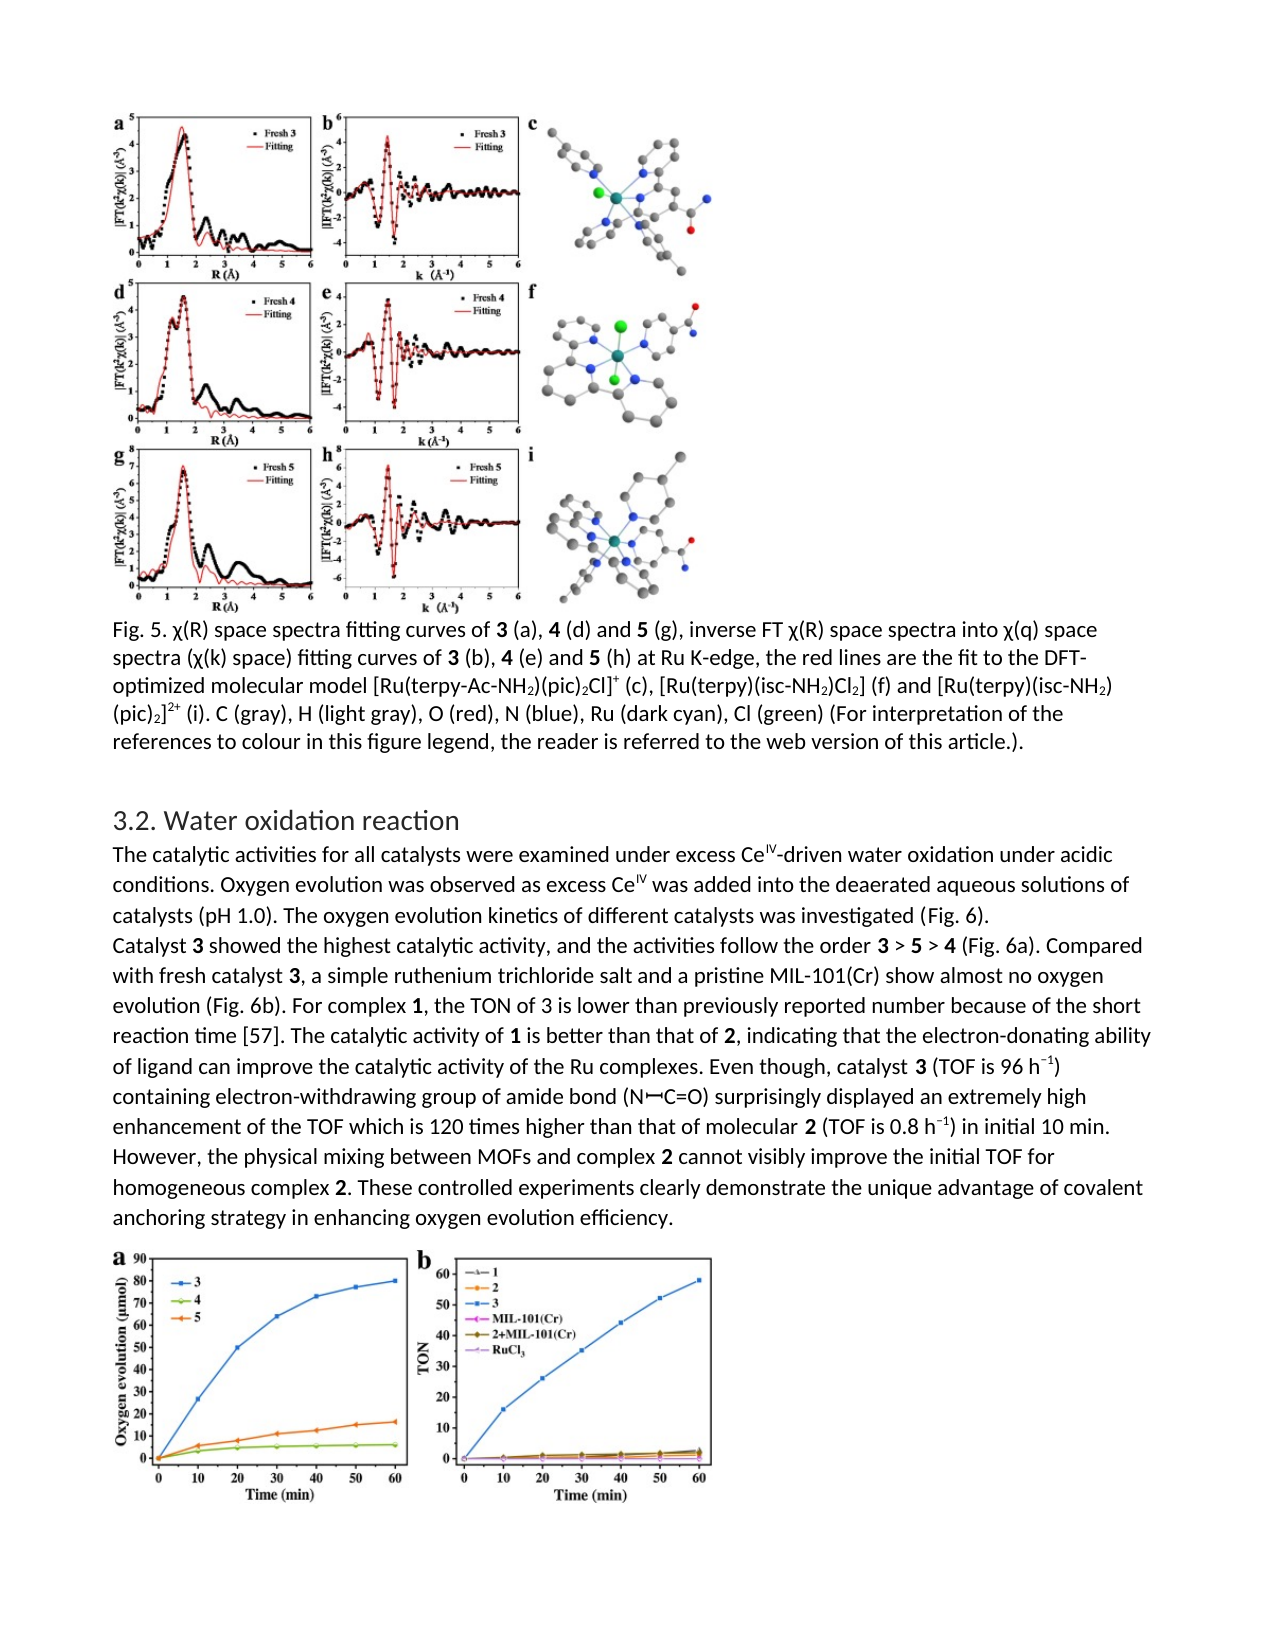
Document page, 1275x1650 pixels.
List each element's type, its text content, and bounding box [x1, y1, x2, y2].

picture [112, 112, 713, 615]
subtitle 3.2. Water oxidation reaction [112, 802, 1162, 838]
picture [112, 1249, 713, 1504]
text The catalytic activities for all catalysts were examined under excess CeIV-driven water oxidation under acidic conditions. Oxygen evolution was observed as excess CeIV was added into the deaerated aqueous solutions of catalysts (pH 1.0). The oxygen evolution kinetics of different catalysts was investigated (Fig. 6). Catalyst 3 showed the highest catalytic activity, and the activities follow the order 3 > 5 > 4 (Fig. 6a). Compared with fresh catalyst 3, a simple ruthenium trichloride salt and a pristine MIL-101(Cr) show almost no oxygen evolution (Fig. 6b). For complex 1, the TON of 3 is lower than previously reported number because of the short reaction time [57]. The catalytic activity of 1 is better than that of 2, indicating that the electron-donating ability of ligand can improve the catalytic activity of the Ru complexes. Even though, catalyst 3 (TOF is 96 h−1) containing electron-withdrawing group of amide bond (NꟷC=O) surprisingly displayed an extremely high enhancement of the TOF which is 120 times higher than that of molecular 2 (TOF is 0.8 h−1) in initial 10 min. However, the physical mixing between MOFs and complex 2 cannot visibly improve the initial TOF for homogeneous complex 2. These controlled experiments clearly demonstrate the unique advantage of covalent anchoring strategy in enhancing oxygen evolution efficiency. [112, 840, 1162, 1231]
text Fig. 5. χ(R) space spectra fitting curves of 3 (a), 4 (d) and 5 (g), inverse FT χ(R) space spectra into χ(q) space spectra (χ(k) space) fitting curves of 3 (b), 4 (e) and 5 (h) at Ru K-edge, the red lines are the fit to the DFT-optimized molecular model [Ru(terpy-Ac-NH2)(pic)2Cl]+ (c), [Ru(terpy)(isc-NH2)Cl2] (f) and [Ru(terpy)(isc-NH2)(pic)2]2+ (i). C (gray), H (light gray), O (red), N (blue), Ru (dark cyan), Cl (green) (For interpretation of the references to colour in this figure legend, the reader is referred to the web version of this article.). [112, 615, 1162, 755]
